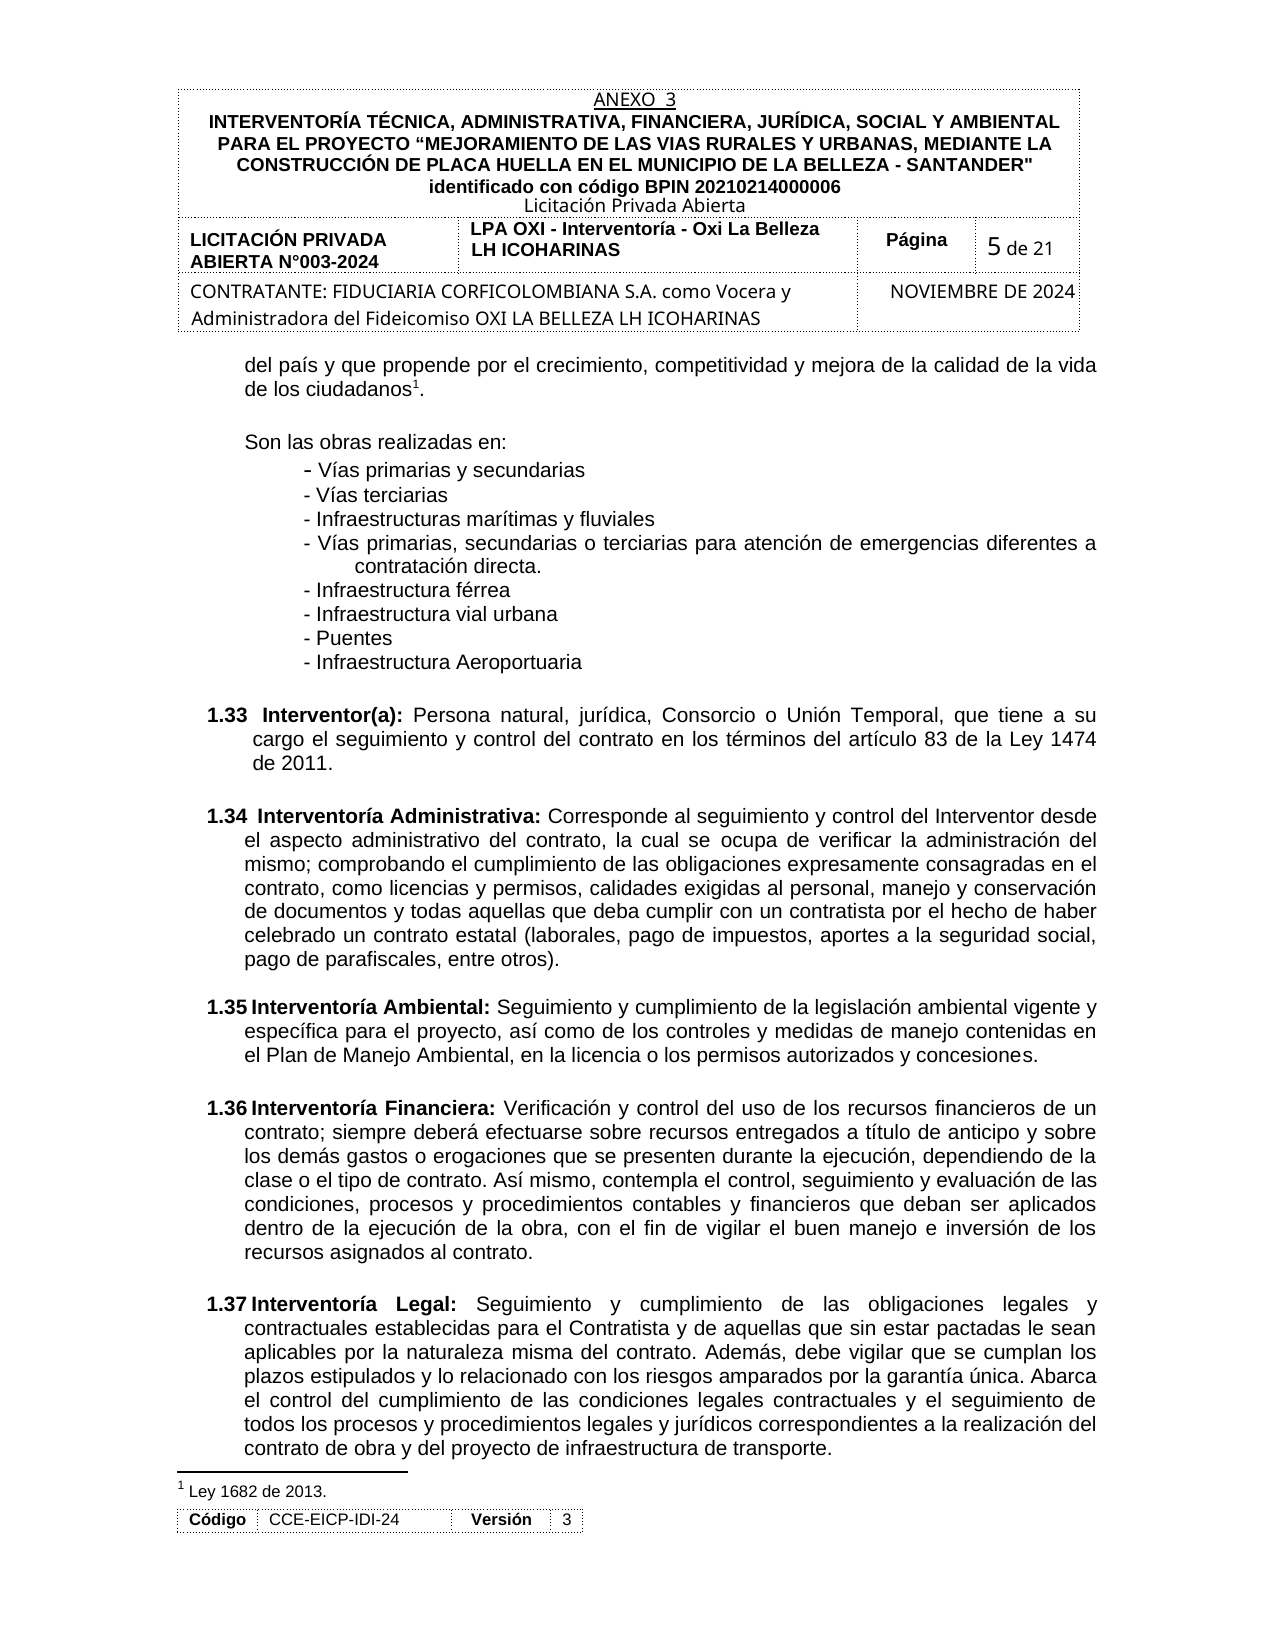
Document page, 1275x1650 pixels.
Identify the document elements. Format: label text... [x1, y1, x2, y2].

text - Vías primarias, secundarias o terciarias para atención de emergencias diferentes a contratación directa. [303, 530, 1098, 578]
text - Infraestructura vial urbana [303, 602, 1098, 626]
text - Infraestructura Aeroportuaria [303, 650, 1098, 674]
list Interventoría Ambiental: Seguimiento y cumplimiento de la legislación ambiental vigente y específica para el proyecto, así como de los controles y medidas de manejo contenidas en el Plan de Manejo Ambiental, en la licencia o los permisos autorizados y concesiones. [207, 995, 1098, 1067]
text - Vías terciarias [303, 482, 1098, 506]
list Interventoría Financiera: Verificación y control del uso de los recursos financieros de un contrato; siempre deberá efectuarse sobre recursos entregados a título de anticipo y sobre los demás gastos o erogaciones que se presenten durante la ejecución, dependiendo de la clase o el tipo de contrato. Así mismo, contempla el control, seguimiento y evaluación de las condiciones, procesos y procedimientos contables y financieros que deban ser aplicados dentro de la ejecución de la obra, con el fin de vigilar el buen manejo e inversión de los recursos asignados al contrato. [207, 1096, 1098, 1263]
text - Infraestructuras marítimas y fluviales [303, 506, 1098, 530]
text - Vías primarias y secundarias [303, 454, 1098, 482]
text - Infraestructura férrea [303, 578, 1098, 602]
list Interventoría Legal: Seguimiento y cumplimiento de las obligaciones legales y contractuales establecidas para el Contratista y de aquellas que sin estar pactadas le sean aplicables por la naturaleza misma del contrato. Además, debe vigilar que se cumplan los plazos estipulados y lo relacionado con los riesgos amparados por la garantía única. Abarca el control del cumplimiento de las condiciones legales contractuales y el seguimiento de todos los procesos y procedimientos legales y jurídicos correspondientes a la realización del contrato de obra y del proyecto de infraestructura de transporte. [206, 1292, 1098, 1460]
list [192, 353, 1098, 401]
text Son las obras realizadas en: [244, 430, 1098, 454]
list Interventoría Administrativa: Corresponde al seguimiento y control del Interventor desde el aspecto administrativo del contrato, la cual se ocupa de verificar la administración del mismo; comprobando el cumplimiento de las obligaciones expresamente consagradas en el contrato, como licencias y permisos, calidades exigidas al personal, manejo y conservación de documentos y todas aquellas que deba cumplir con un contratista por el hecho de haber celebrado un contrato estatal (laborales, pago de impuestos, aportes a la seguridad social, pago de parafiscales, entre otros). [207, 803, 1098, 971]
text - Puentes [303, 626, 1098, 650]
list Interventor(a): Persona natural, jurídica, Consorcio o Unión Temporal, que tiene a su cargo el seguimiento y control del contrato en los términos del artículo 83 de la Ley 1474 de 2011. [207, 703, 1098, 775]
